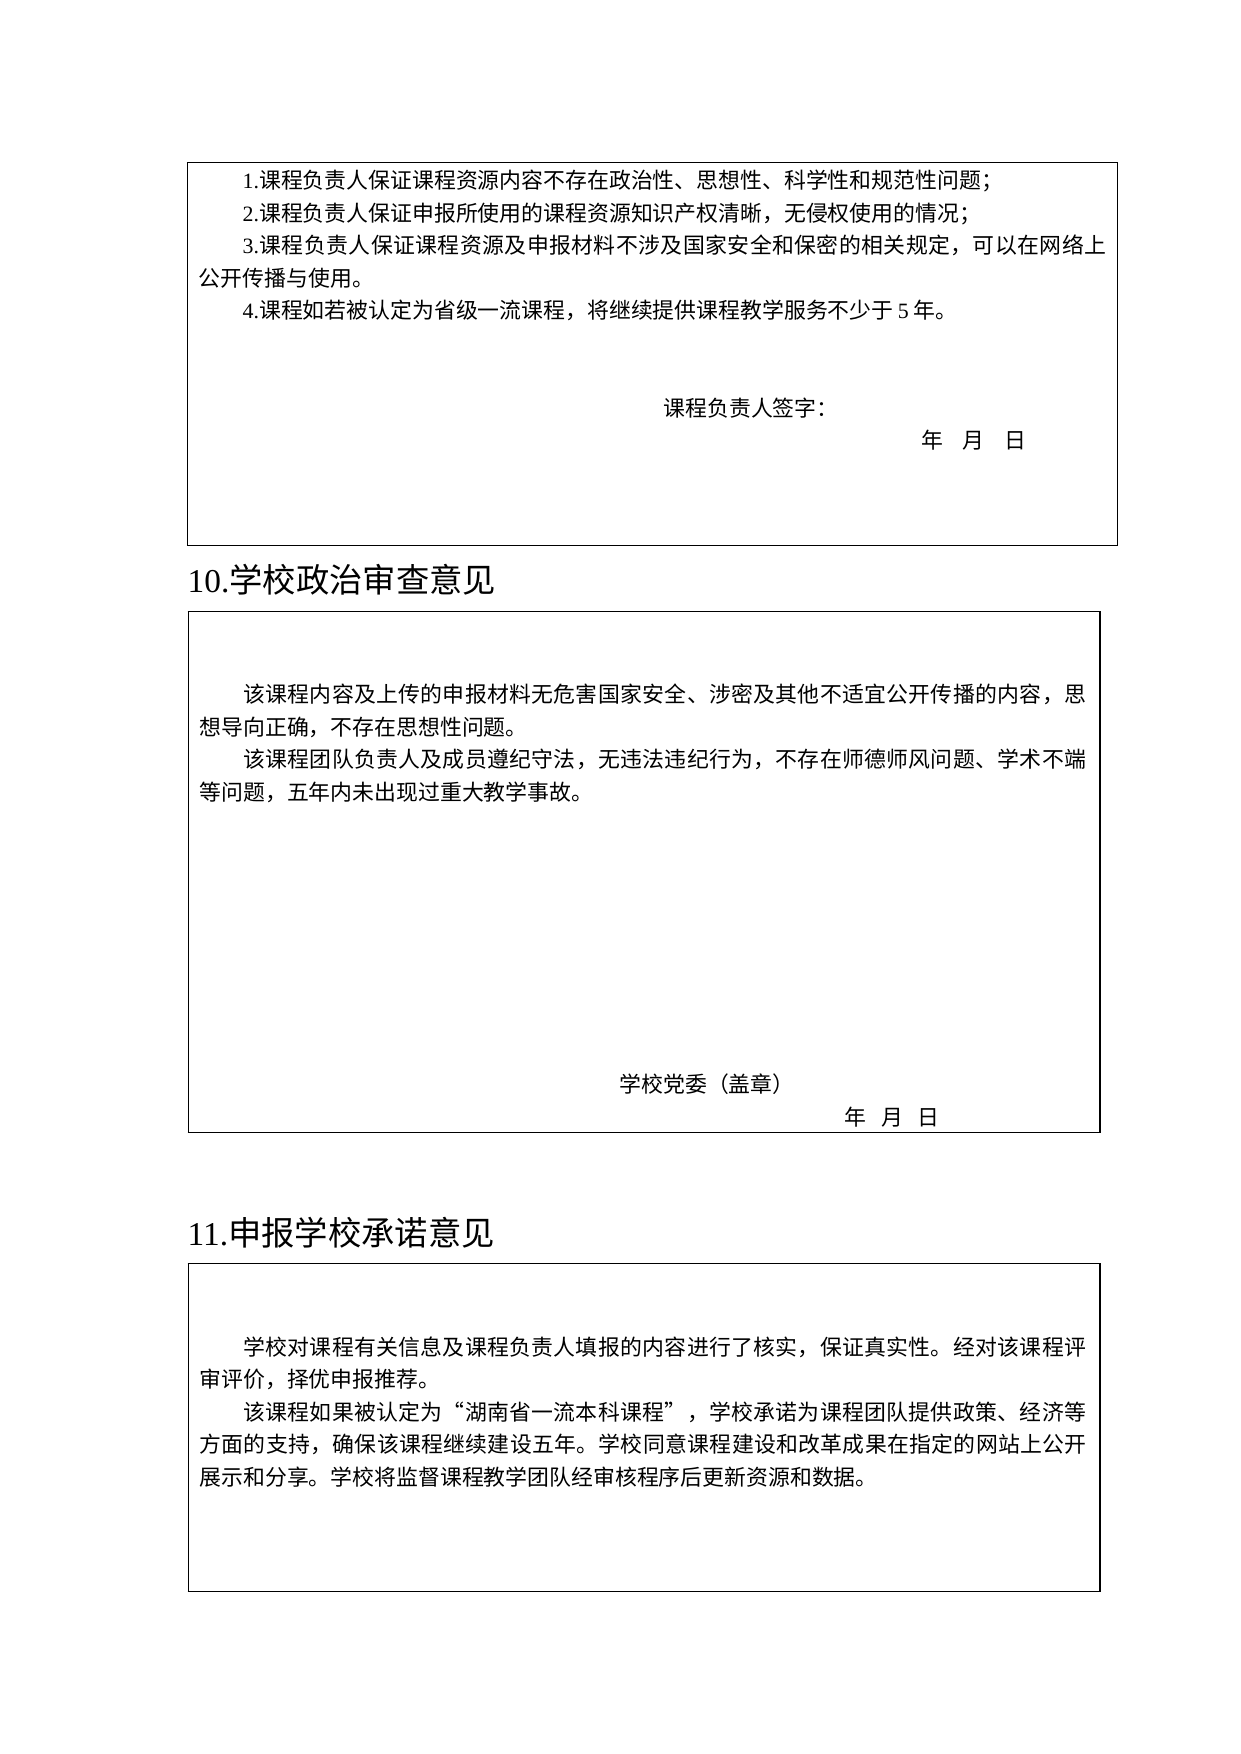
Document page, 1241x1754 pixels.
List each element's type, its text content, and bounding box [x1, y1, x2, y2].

table_header 该课程内容及上传的申报材料无危害国家安全、涉密及其他不适宜公开传播的内容，思想导向正确，不存在思想性问题。 该课程团队负责人及成员遵纪守法，无违法违纪行为，不存在师德师风问题、学术不端等问题，五年内未出现过重大教学事故。 学校党委（盖章） 年 月 日 [189, 612, 1099, 1132]
text 11.申报学校承诺意见 [187, 1198, 1053, 1263]
table_header 1.课程负责人保证课程资源内容不存在政治性、思想性、科学性和规范性问题； 2.课程负责人保证申报所使用的课程资源知识产权清晰，无侵权使用的情况； 3.课程负责人保证课程资源及申报材料不涉及国家安全和保密的相关规定，可以在网络上公开传播与使用。 4.课程如若被认定为省级一流课程，将继续提供课程教学服务不少于5年。 课程负责人签字： 年 月 日 [188, 163, 1117, 545]
text 10.学校政治审查意见 [187, 546, 1053, 611]
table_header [189, 1264, 1099, 1591]
